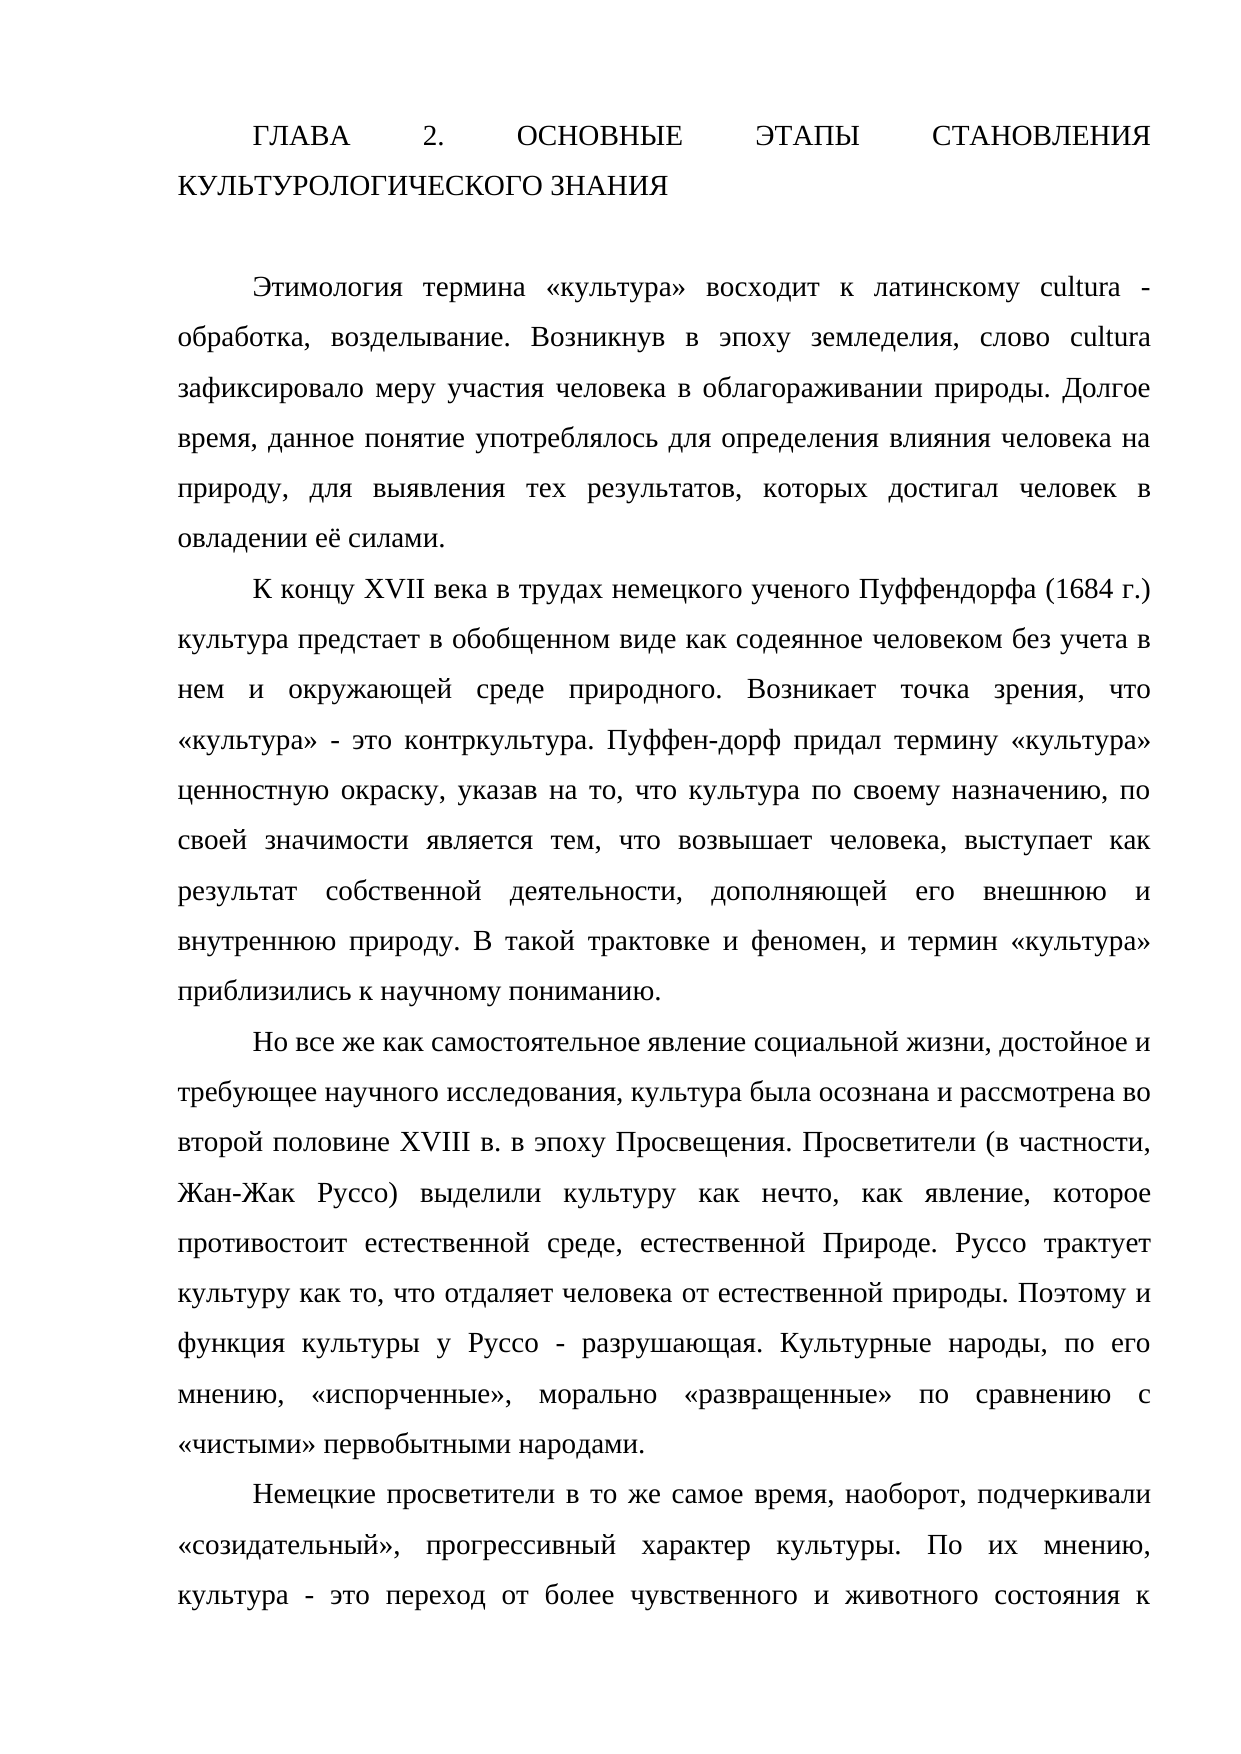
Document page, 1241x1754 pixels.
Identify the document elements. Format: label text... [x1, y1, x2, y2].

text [177, 1477, 1152, 1611]
text ГЛАВА 2. ОСНОВНЫЕ ЭТАПЫ СТАНОВЛЕНИЯ КУЛЬТУРОЛОГИЧЕСКОГО ЗНАНИЯ [177, 118, 1152, 202]
text Но все же как самостоятельное явление социальной жизни, достойное и требующее научного исследования, культура была осознана и рассмотрена во второй половине XVIII в. в эпоху Просвещения. Просветители (в частности, Жан-Жак Руссо) выделили культуру как нечто, как явление, которое противостоит естественной среде, естественной Природе. Руссо трактует культуру как то, что отдаляет человека от естественной природы. Поэтому и функция культуры у Руссо - разрушающая. Культурные народы, по его мнению, «испорченные», морально «развращенные» по сравнению с «чистыми» первобытными народами. [177, 1024, 1152, 1460]
text К концу XVII века в трудах немецкого ученого Пуффендорфа (.) культура предстает в обобщенном виде как содеянное человеком без учета в нем и окружающей среде природного. Возникает точка зрения, что «культура» - это контркультура. Пуффен-дорф придал термину «культура» ценностную окраску, указав на то, что культура по своему назначению, по своей значимости является тем, что возвышает человека, выступает как результат собственной деятельности, дополняющей его внешнюю и внутреннюю природу. В такой трактовке и феномен, и термин «культура» приблизились к научному пониманию. [177, 571, 1152, 1007]
text Этимология термина «культура» восходит к латинскому cultura - обработка, возделывание. Возникнув в эпоху земледелия, слово cultura зафиксировало меру участия человека в облагораживании природы. Долгое время, данное понятие употреблялось для определения влияния человека на природу, для выявления тех результатов, которых достигал человек в овладении её силами. [177, 269, 1152, 554]
